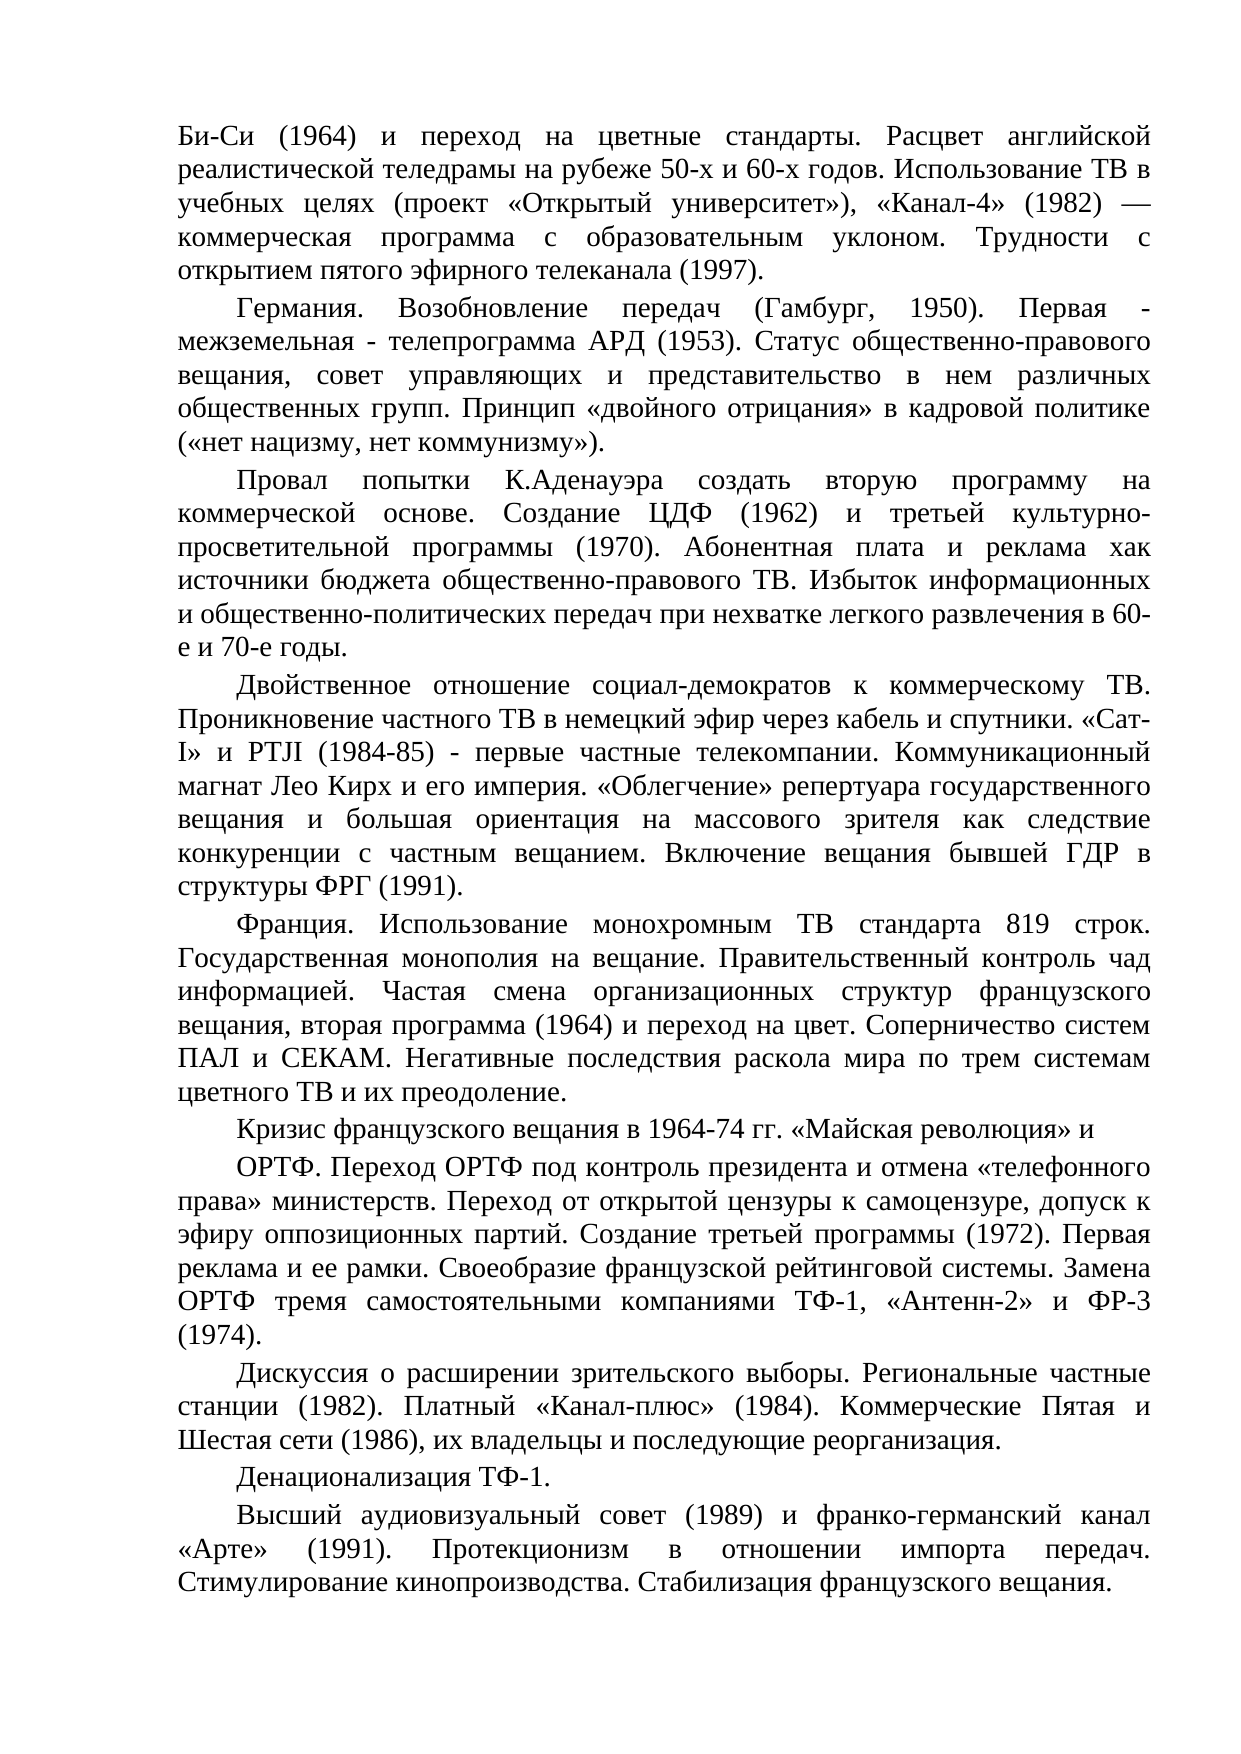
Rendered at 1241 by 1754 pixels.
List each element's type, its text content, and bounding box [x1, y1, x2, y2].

text ОРТФ. Переход ОРТФ под контроль президента и отмена «телефонного права» министерств. Переход от открытой цензуры к самоцензуре, допуск к эфиру оппозиционных партий. Создание третьей программы (1972). Первая реклама и ее рамки. Своеобразие французской рейтинговой системы. Замена ОРТФ тремя самостоятельными компаниями ТФ-1, «Антенн-2» и ФР-3 (1974). [177, 1149, 1152, 1351]
text Двойственное отношение социал-демократов к коммерческому ТВ. Проникновение частного ТВ в немецкий эфир через кабель и спутники. «Сат- I» и PTJI (1984-85) - первые частные телекомпании. Коммуникационный магнат Лео Кирх и его империя. «Облегчение» репертуара государственного вещания и большая ориентация на массового зрителя как следствие конкуренции с частным вещанием. Включение вещания бывшей ГДР в структуры ФРГ (1991). [177, 667, 1152, 902]
text Франция. Использование монохромным ТВ стандарта 819 строк. Государственная монополия на вещание. Правительственный контроль чад информацией. Частая смена организационных структур французского вещания, вторая программа (1964) и переход на цвет. Соперничество систем ПАЛ и СЕКАМ. Негативные последствия раскола мира по трем системам цветного ТВ и их преодоление. [177, 906, 1152, 1107]
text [177, 118, 1152, 286]
text Дискуссия о расширении зрительского выборы. Региональные частные станции (1982). Платный «Канал-плюс» (1984). Коммерческие Пятая и Шестая сети (1986), их владельцы и последующие реорганизация. [177, 1355, 1152, 1455]
text Провал попытки К.Аденауэра создать вторую программу на коммерческой основе. Создание ЦДФ (1962) и третьей культурно- просветительной программы (1970). Абонентная плата и реклама хак источники бюджета общественно-правового ТВ. Избыток информационных и общественно-политических передач при нехватке легкого развлечения в 60-е и 70-е годы. [177, 462, 1152, 663]
text Высший аудиовизуальный совет (1989) и франко-германский канал «Арте» (1991). Протекционизм в отношении импорта передач. Стимулирование кинопроизводства. Стабилизация французского вещания. [177, 1497, 1152, 1598]
text Германия. Возобновление передач (Гамбург, 1950). Первая - межземельная - телепрограмма АРД (1953). Статус общественно-правового вещания, совет управляющих и представительство в нем различных общественных групп. Принцип «двойного отрицания» в кадровой политике («нет нацизму, нет коммунизму»). [177, 290, 1152, 458]
text Кризис французского вещания в 1964-74 гг. «Майская революция» и [177, 1112, 1152, 1145]
text Денационализация ТФ-1. [177, 1459, 1152, 1493]
